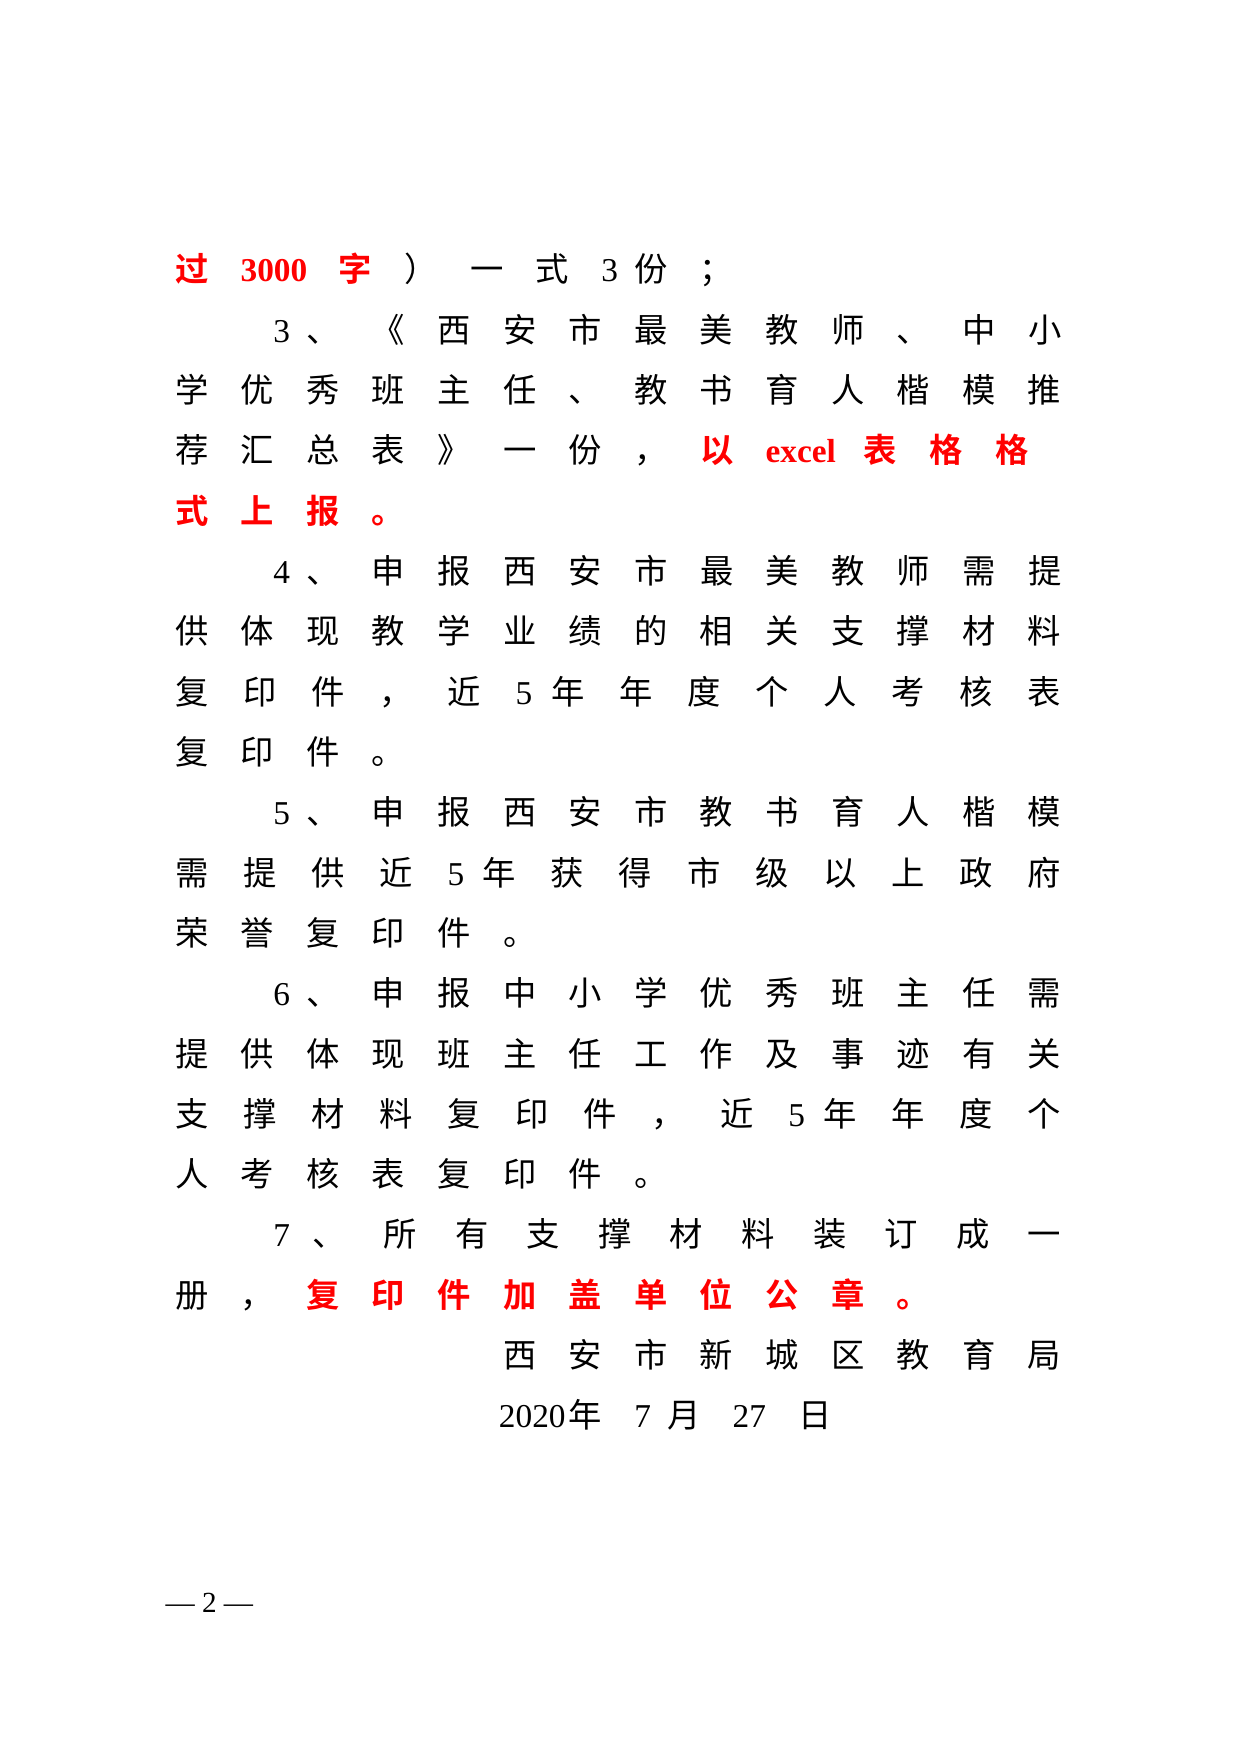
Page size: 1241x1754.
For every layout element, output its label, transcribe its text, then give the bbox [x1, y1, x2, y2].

text 7、所有支撑材料装订成一册，复印件加盖单位公章。 [175, 1202, 1093, 1323]
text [175, 237, 1093, 297]
text 2020年7月27日 [175, 1383, 1093, 1443]
text 6、申报中小学优秀班主任需提供体现班主任工作及事迹有关支撑材料复印件，近5年年度个人考核表复印件。 [175, 961, 1093, 1202]
text 4、申报西安市最美教师需提供体现教学业绩的相关支撑材料复印件，近5年年度个人考核表复印件。 [175, 539, 1093, 780]
text 5、申报西安市教书育人楷模需提供近5年获得市级以上政府荣誉复印件。 [175, 780, 1093, 961]
text 西安市新城区教育局 [175, 1323, 1093, 1383]
text 3、《西安市最美教师、中小学优秀班主任、教书育人楷模推荐汇总表》一份，以excel表格格式上报。 [175, 297, 1093, 539]
